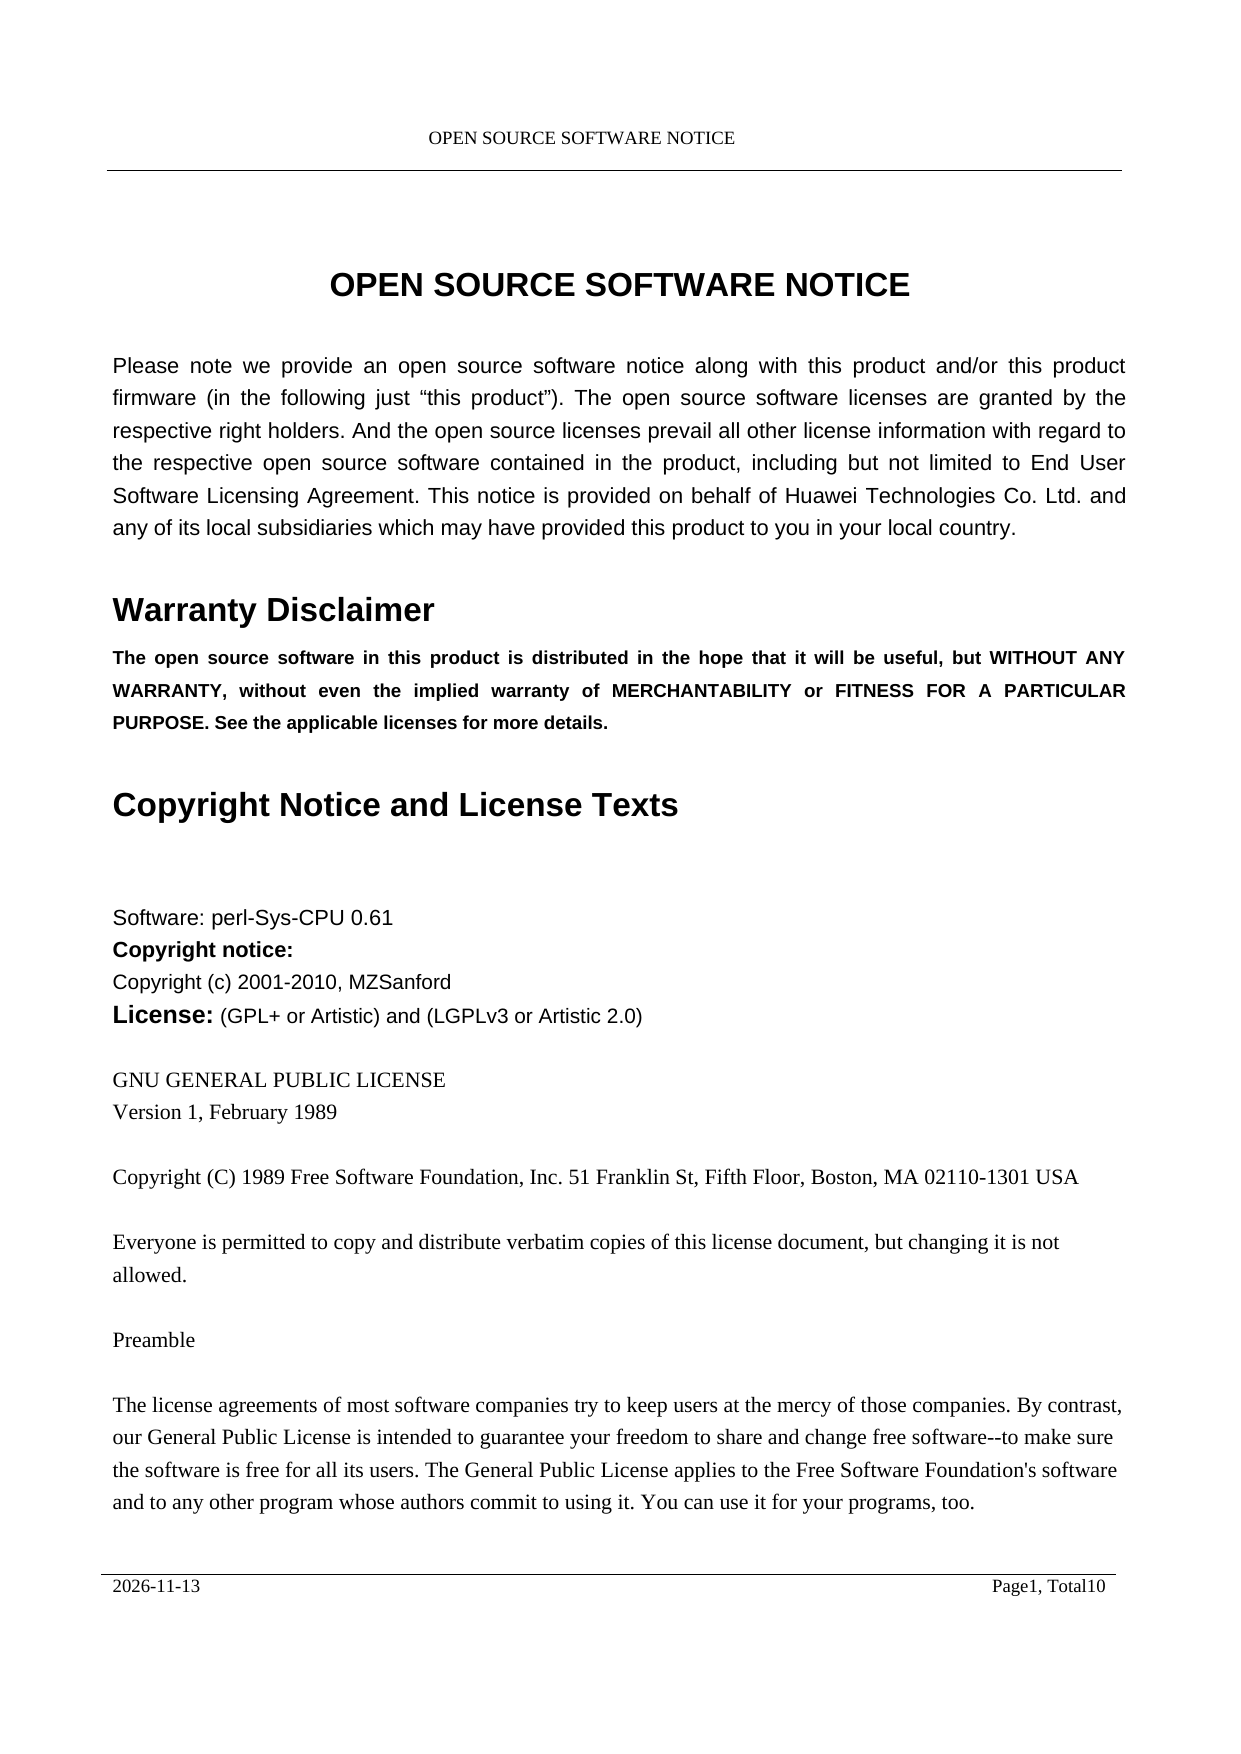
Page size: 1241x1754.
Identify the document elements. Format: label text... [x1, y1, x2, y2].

text Please note we provide an open source software notice along with this product and/or this product firmware (in the following just “this product”). The open source software licenses are granted by the respective right holders. And the open source licenses prevail all other license information with regard to the respective open source software contained in the product, including but not limited to End User Software Licensing Agreement. This notice is provided on behalf of Huawei Technologies Co. Ltd. and any of its local subsidiaries which may have provided this product to you in your local country. [112, 349, 1128, 544]
text Copyright notice: [112, 933, 1128, 966]
text OPEN SOURCE SOFTWARE NOTICE [112, 251, 1128, 316]
text Copyright Notice and License Texts [112, 771, 1128, 836]
text Copyright (c) 2001-2010, MZSanford [112, 966, 1128, 998]
text Warranty Disclaimer [112, 576, 1128, 641]
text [112, 998, 1128, 1518]
text The open source software in this product is distributed in the hope that it will be useful, but WITHOUT ANY WARRANTY, without even the implied warranty of MERCHANTABILITY or FITNESS FOR A PARTICULAR PURPOSE. See the applicable licenses for more details. [112, 641, 1128, 739]
text Software: perl-Sys-CPU 0.61 [112, 901, 1128, 933]
